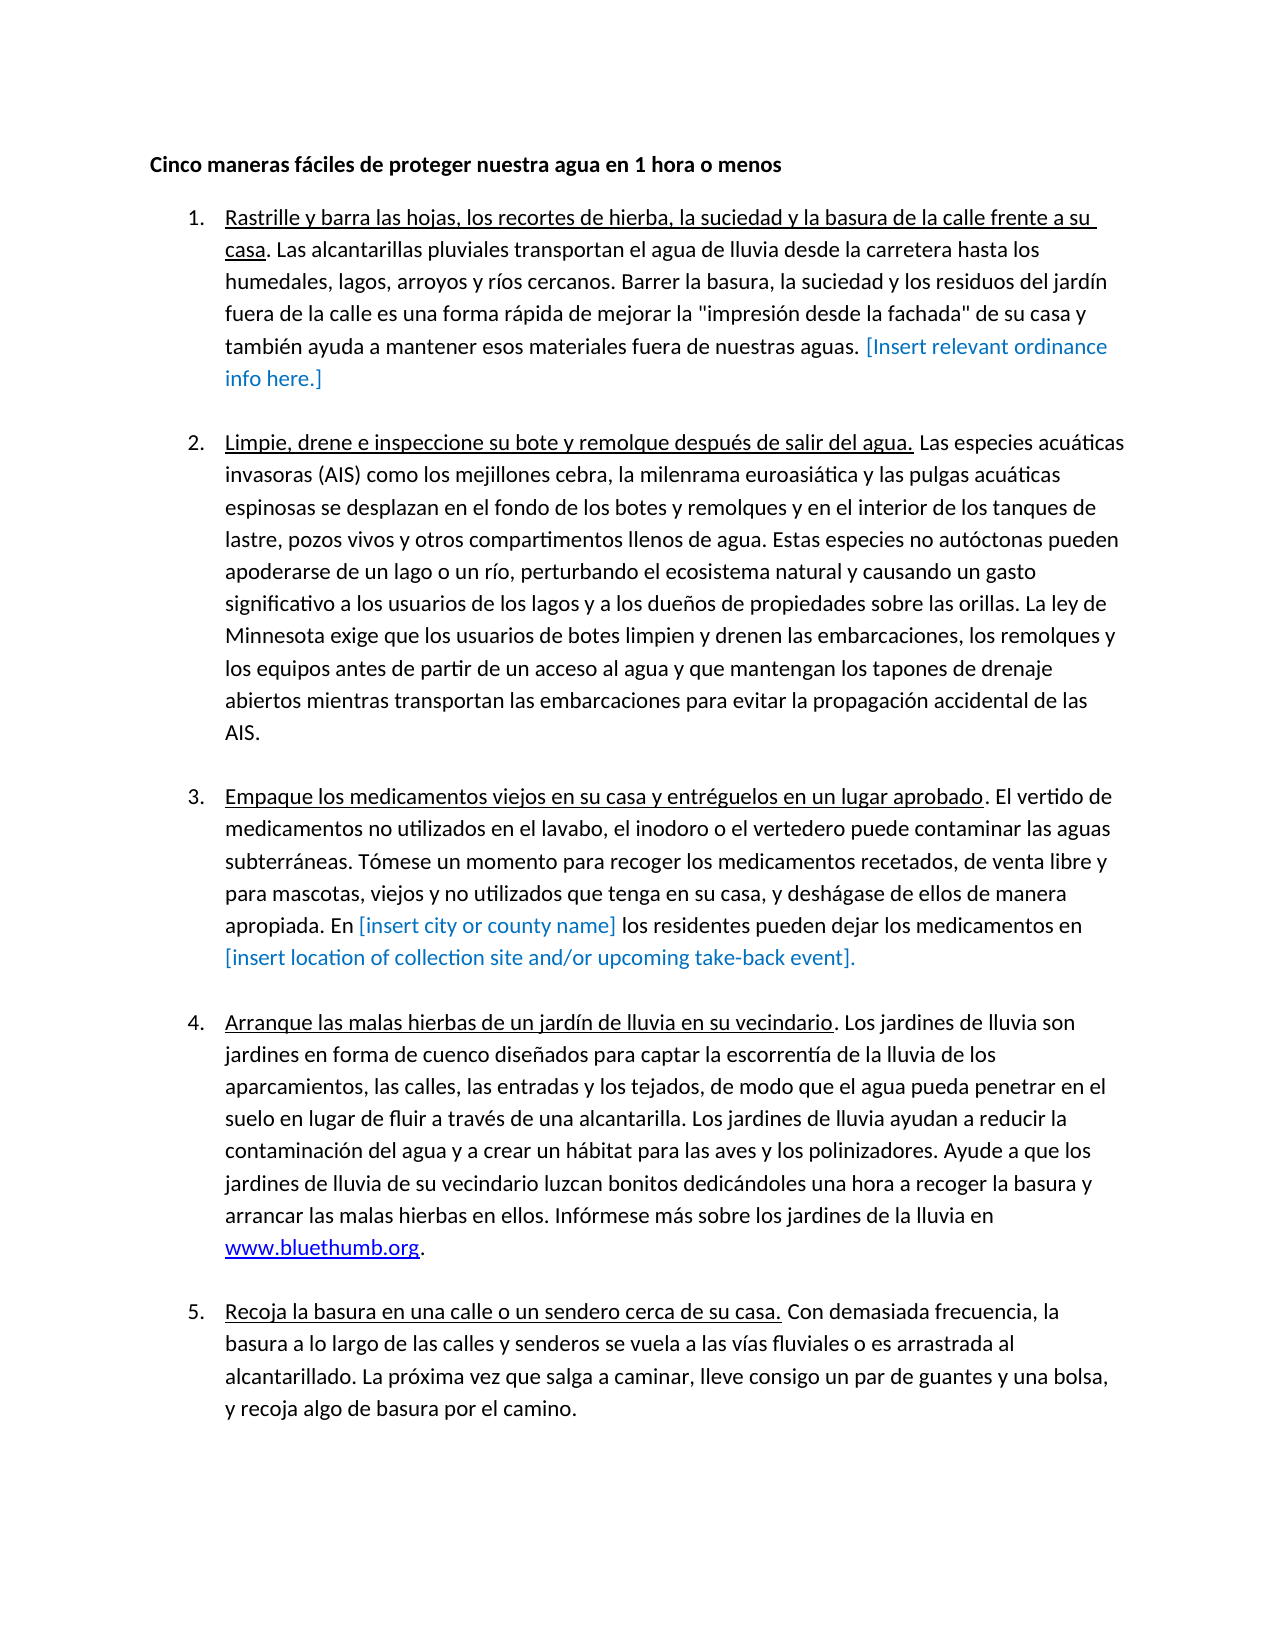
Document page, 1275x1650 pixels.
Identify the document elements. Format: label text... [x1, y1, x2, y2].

text Cinco maneras fáciles de proteger nuestra agua en 1 hora o menos [150, 150, 1125, 178]
list Limpie, drene e inspeccione su bote y remolque después de salir del agua. Las especies acuáticas invasoras (AIS) como los mejillones cebra, la milenrama euroasiática y las pulgas acuáticas espinosas se desplazan en el fondo de los botes y remolques y en el interior de los tanques de lastre, pozos vivos y otros compartimentos llenos de agua. Estas especies no autóctonas pueden apoderarse de un lago o un río, perturbando el ecosistema natural y causando un gasto significativo a los usuarios de los lagos y a los dueños de propiedades sobre las orillas. La ley de Minnesota exige que los usuarios de botes limpien y drenen las embarcaciones, los remolques y los equipos antes de partir de un acceso al agua y que mantengan los tapones de drenaje abiertos mientras transportan las embarcaciones para evitar la propagación accidental de las AIS. [187, 428, 1125, 746]
list Arranque las malas hierbas de un jardín de lluvia en su vecindario. Los jardines de lluvia son jardines en forma de cuenco diseñados para captar la escorrentía de la lluvia de los aparcamientos, las calles, las entradas y los tejados, de modo que el agua pueda penetrar en el suelo en lugar de fluir a través de una alcantarilla. Los jardines de lluvia ayudan a reducir la contaminación del agua y a crear un hábitat para las aves y los polinizadores. Ayude a que los jardines de lluvia de su vecindario luzcan bonitos dedicándoles una hora a recoger la basura y arrancar las malas hierbas en ellos. Infórmese más sobre los jardines de la lluvia en www.bluethumb.org. [187, 1008, 1125, 1261]
list Empaque los medicamentos viejos en su casa y entréguelos en un lugar aprobado. El vertido de medicamentos no utilizados en el lavabo, el inodoro o el vertedero puede contaminar las aguas subterráneas. Tómese un momento para recoger los medicamentos recetados, de venta libre y para mascotas, viejos y no utilizados que tenga en su casa, y deshágase de ellos de manera apropiada. En [insert city or county name] los residentes pueden dejar los medicamentos en [insert location of collection site and/or upcoming take-back event]. [187, 782, 1125, 971]
list Rastrille y barra las hojas, los recortes de hierba, la suciedad y la basura de la calle frente a su casa. Las alcantarillas pluviales transportan el agua de lluvia desde la carretera hasta los humedales, lagos, arroyos y ríos cercanos. Barrer la basura, la suciedad y los residuos del jardín fuera de la calle es una forma rápida de mejorar la "impresión desde la fachada" de su casa y también ayuda a mantener esos materiales fuera de nuestras aguas. [Insert relevant ordinance info here.] [187, 203, 1125, 392]
list Recoja la basura en una calle o un sendero cerca de su casa. Con demasiada frecuencia, la basura a lo largo de las calles y senderos se vuela a las vías fluviales o es arrastrada al alcantarillado. La próxima vez que salga a caminar, lleve consigo un par de guantes y una bolsa, y recoja algo de basura por el camino. [187, 1297, 1125, 1422]
